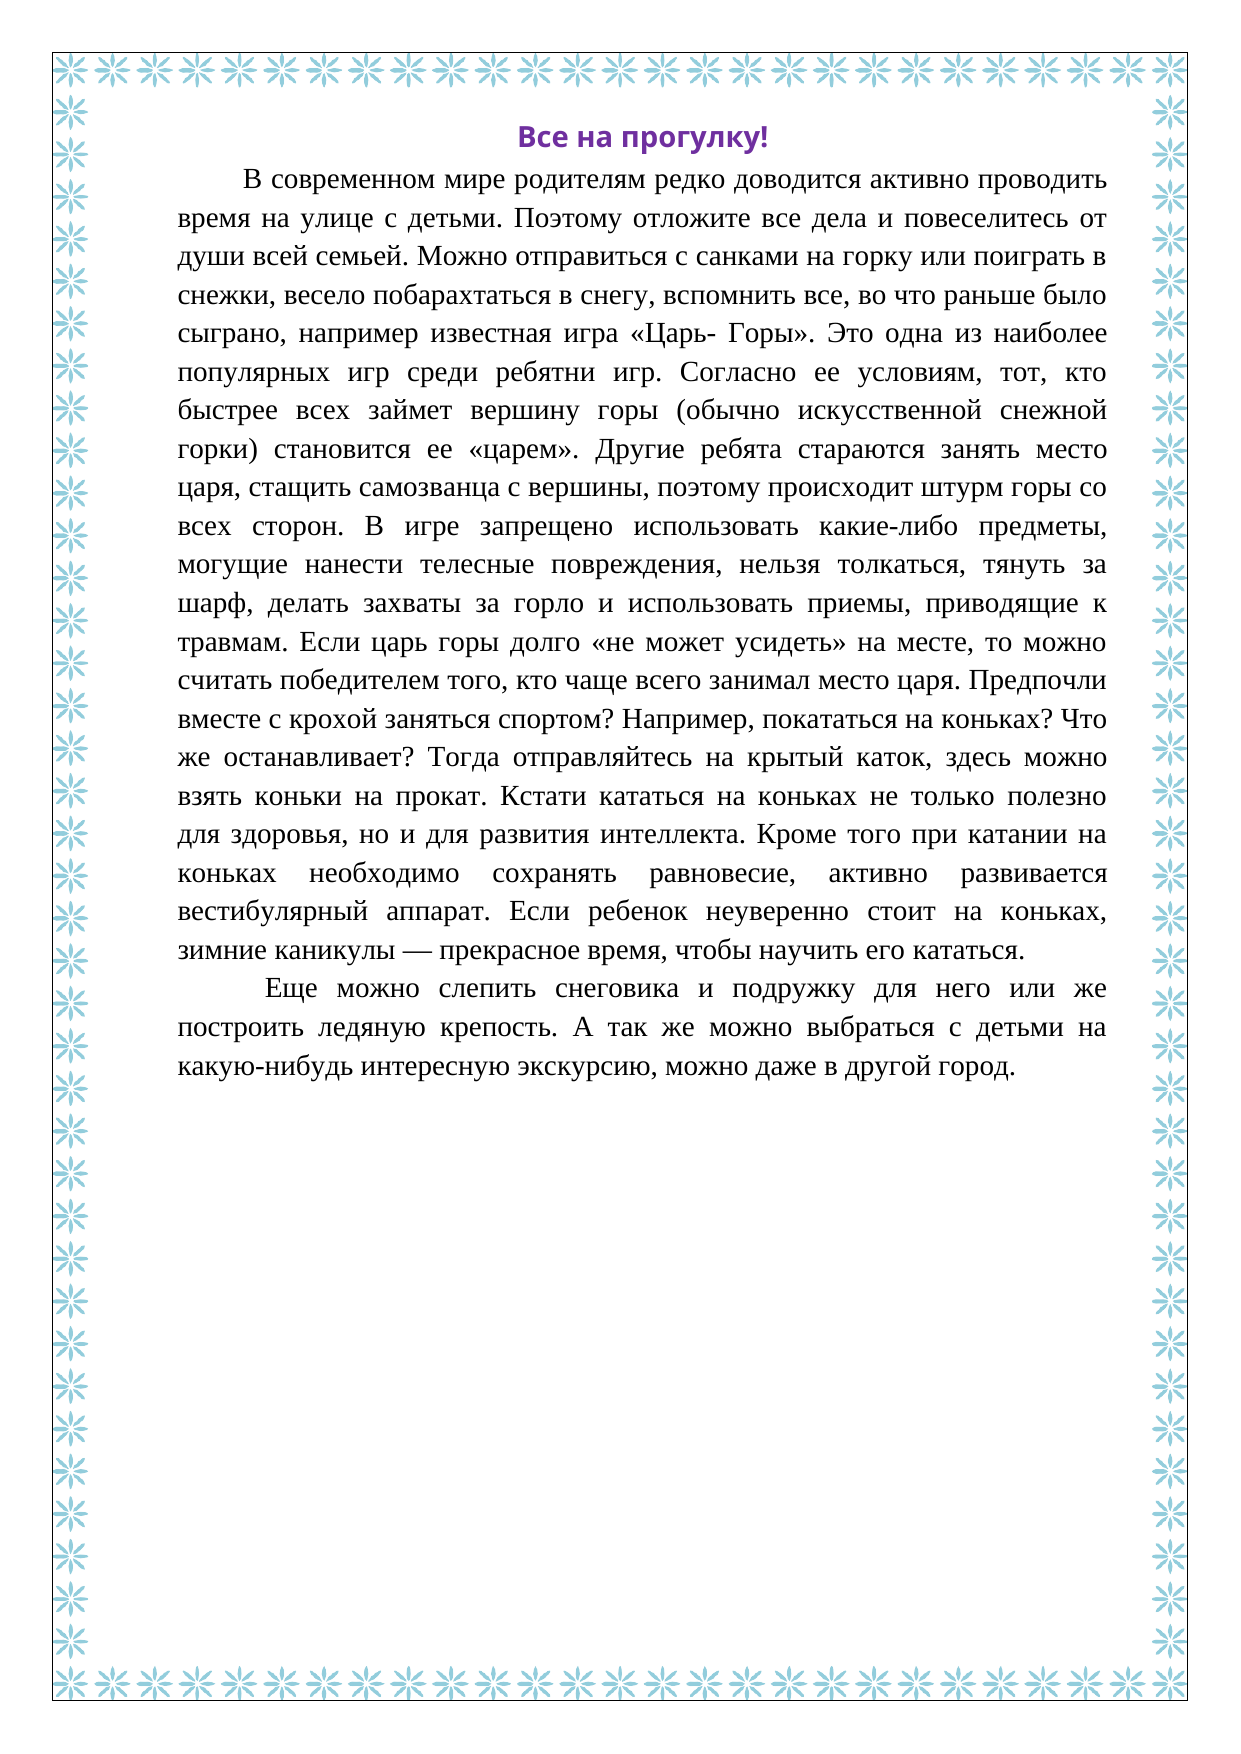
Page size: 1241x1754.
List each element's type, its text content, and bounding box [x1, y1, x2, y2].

text В современном мире родителям редко доводится активно проводить время на улице с детьми. Поэтому отложите все дела и повеселитесь от души всей семьей. Можно отправиться с санками на горку или поиграть в снежки, весело побарахтаться в снегу, вспомнить все, во что раньше было сыграно, например известная игра «Царь- Горы». Это одна из наиболее популярных игр среди ребятни игр. Согласно ее условиям, тот, кто быстрее всех займет вершину горы (обычно искусственной снежной горки) становится ее «царем». Другие ребята стараются занять место царя, стащить самозванца с вершины, поэтому происходит штурм горы со всех сторон. В игре запрещено использовать какие-либо предметы, могущие нанести телесные повреждения, нельзя толкаться, тянуть за шарф, делать захваты за горло и использовать приемы, приводящие к травмам. Если царь горы долго «не может усидеть» на месте, то можно считать победителем того, кто чаще всего занимал место царя. Предпочли вместе с крохой заняться спортом? Например, покататься на коньках? Что же останавливает? Тогда отправляйтесь на крытый каток, здесь можно взять коньки на прокат. Кстати кататься на коньках не только полезно для здоровья, но и для развития интеллекта. Кроме того при катании на коньках необходимо сохранять равновесие, активно развивается вестибулярный аппарат. Если ребенок неуверенно стоит на коньках, зимние каникулы — прекрасное время, чтобы научить его кататься. [177, 161, 1108, 966]
text Еще можно слепить снеговика и подружку для него или же построить ледяную крепость. А так же можно выбраться с детьми на какую-нибудь интересную экскурсию, можно даже в другой город. [177, 971, 1108, 1081]
picture [53, 53, 1187, 1700]
subtitle Все на прогулку! [188, 116, 1097, 156]
